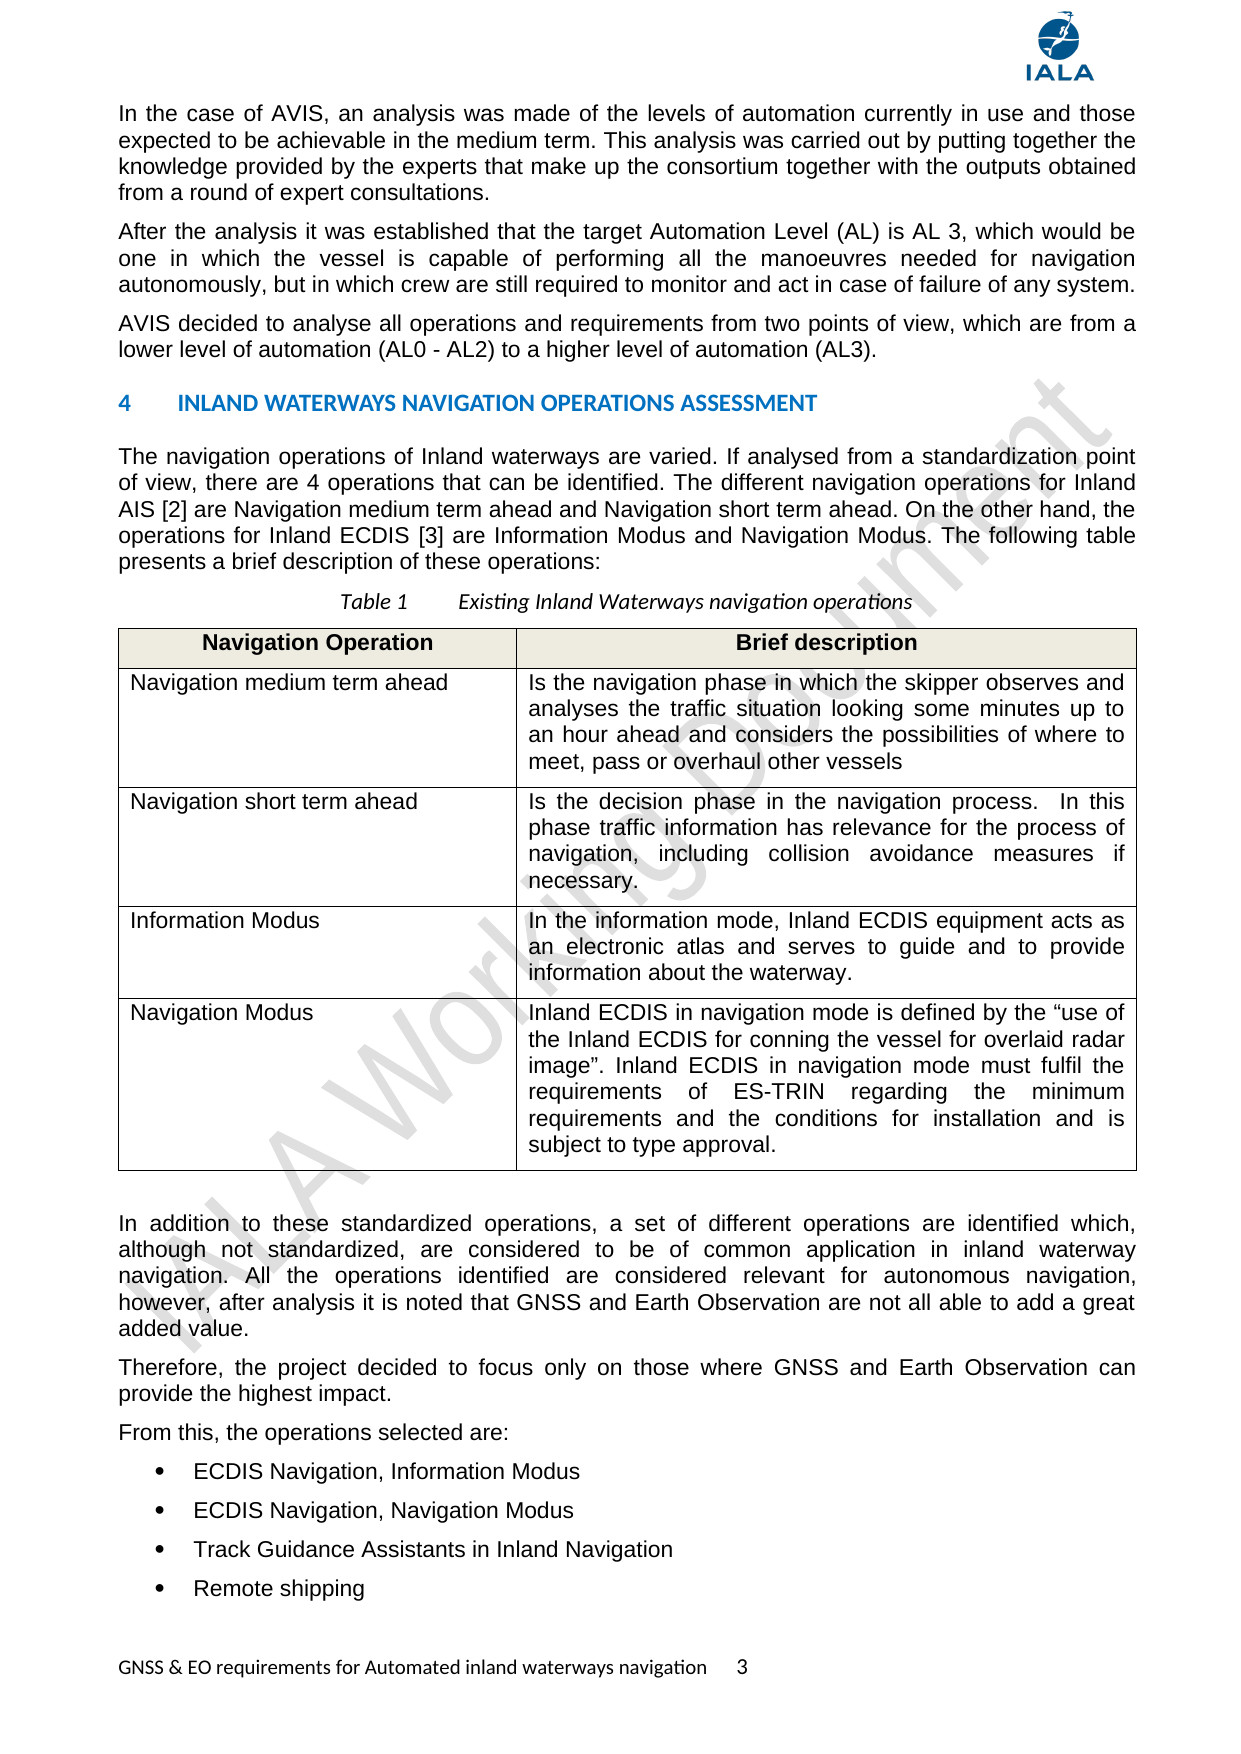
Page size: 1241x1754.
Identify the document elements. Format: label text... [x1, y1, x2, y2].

table_cell Navigation Modus [119, 999, 516, 1170]
list ECDIS Navigation, Navigation Modus [156, 1497, 1137, 1523]
text From this, the operations selected are: [118, 1419, 1137, 1446]
list Remote shipping [156, 1574, 1137, 1601]
table_cell Navigation medium term ahead [119, 669, 516, 787]
text In addition to these standardized operations, a set of different operations are identified which, although not standardized, are considered to be of common application in inland waterway navigation. All the operations identified are considered relevant for autonomous navigation, however, after analysis it is noted that GNSS and Earth Observation are not all able to add a great added value. [118, 1210, 1137, 1341]
table_cell Is the navigation phase in which the skipper observes and analyses the traffic situation looking some minutes up to an hour ahead and considers the possibilities of where to meet, pass or overhaul other vessels [517, 669, 1136, 787]
table_header Navigation Operation [119, 629, 516, 668]
text Therefore, the project decided to focus only on those where GNSS and Earth Observation can provide the highest impact. [118, 1354, 1137, 1407]
text The navigation operations of Inland waterways are varied. If analysed from a standardization point of view, there are 4 operations that can be identified. The different navigation operations for Inland AIS [2] are Navigation medium term ahead and Navigation short term ahead. On the other hand, the operations for Inland ECDIS [3] are Information Modus and Navigation Modus. The following table presents a brief description of these operations: [118, 443, 1137, 575]
text Existing Inland Waterways navigation operations [118, 587, 1137, 615]
subtitle Inland waterways Navigation operations assessment [118, 387, 1137, 418]
text AVIS decided to analyse all operations and requirements from two points of view, which are from a lower level of automation (AL0 - AL2) to a higher level of automation (AL3). [118, 310, 1137, 362]
list Track Guidance Assistants in Inland Navigation [156, 1536, 1137, 1562]
picture [1011, 3, 1106, 96]
table_cell Inland ECDIS in navigation mode is defined by the “use of the Inland ECDIS for conning the vessel for overlaid radar image”. Inland ECDIS in navigation mode must fulfil the requirements of ES-TRIN regarding the minimum requirements and the conditions for installation and is subject to type approval. [517, 999, 1136, 1170]
table_cell In the information mode, Inland ECDIS equipment acts as an electronic atlas and serves to guide and to provide information about the waterway. [517, 907, 1136, 998]
table_cell Navigation short term ahead [119, 788, 516, 906]
table_cell Information Modus [119, 907, 516, 998]
list ECDIS Navigation, Information Modus [156, 1458, 1137, 1484]
table_header Brief description [517, 629, 1136, 668]
text After the analysis it was established that the target Automation Level (AL) is AL 3, which would be one in which the vessel is capable of performing all the manoeuvres needed for navigation autonomously, but in which crew are still required to monitor and act in case of failure of any system. [118, 218, 1137, 297]
table_cell Is the decision phase in the navigation process. In this phase traffic information has relevance for the process of navigation, including collision avoidance measures if necessary. [517, 788, 1136, 906]
text In the case of AVIS, an analysis was made of the levels of automation currently in use and those expected to be achievable in the medium term. This analysis was carried out by putting together the knowledge provided by the experts that make up the consortium together with the outputs obtained from a round of expert consultations. [118, 100, 1137, 206]
